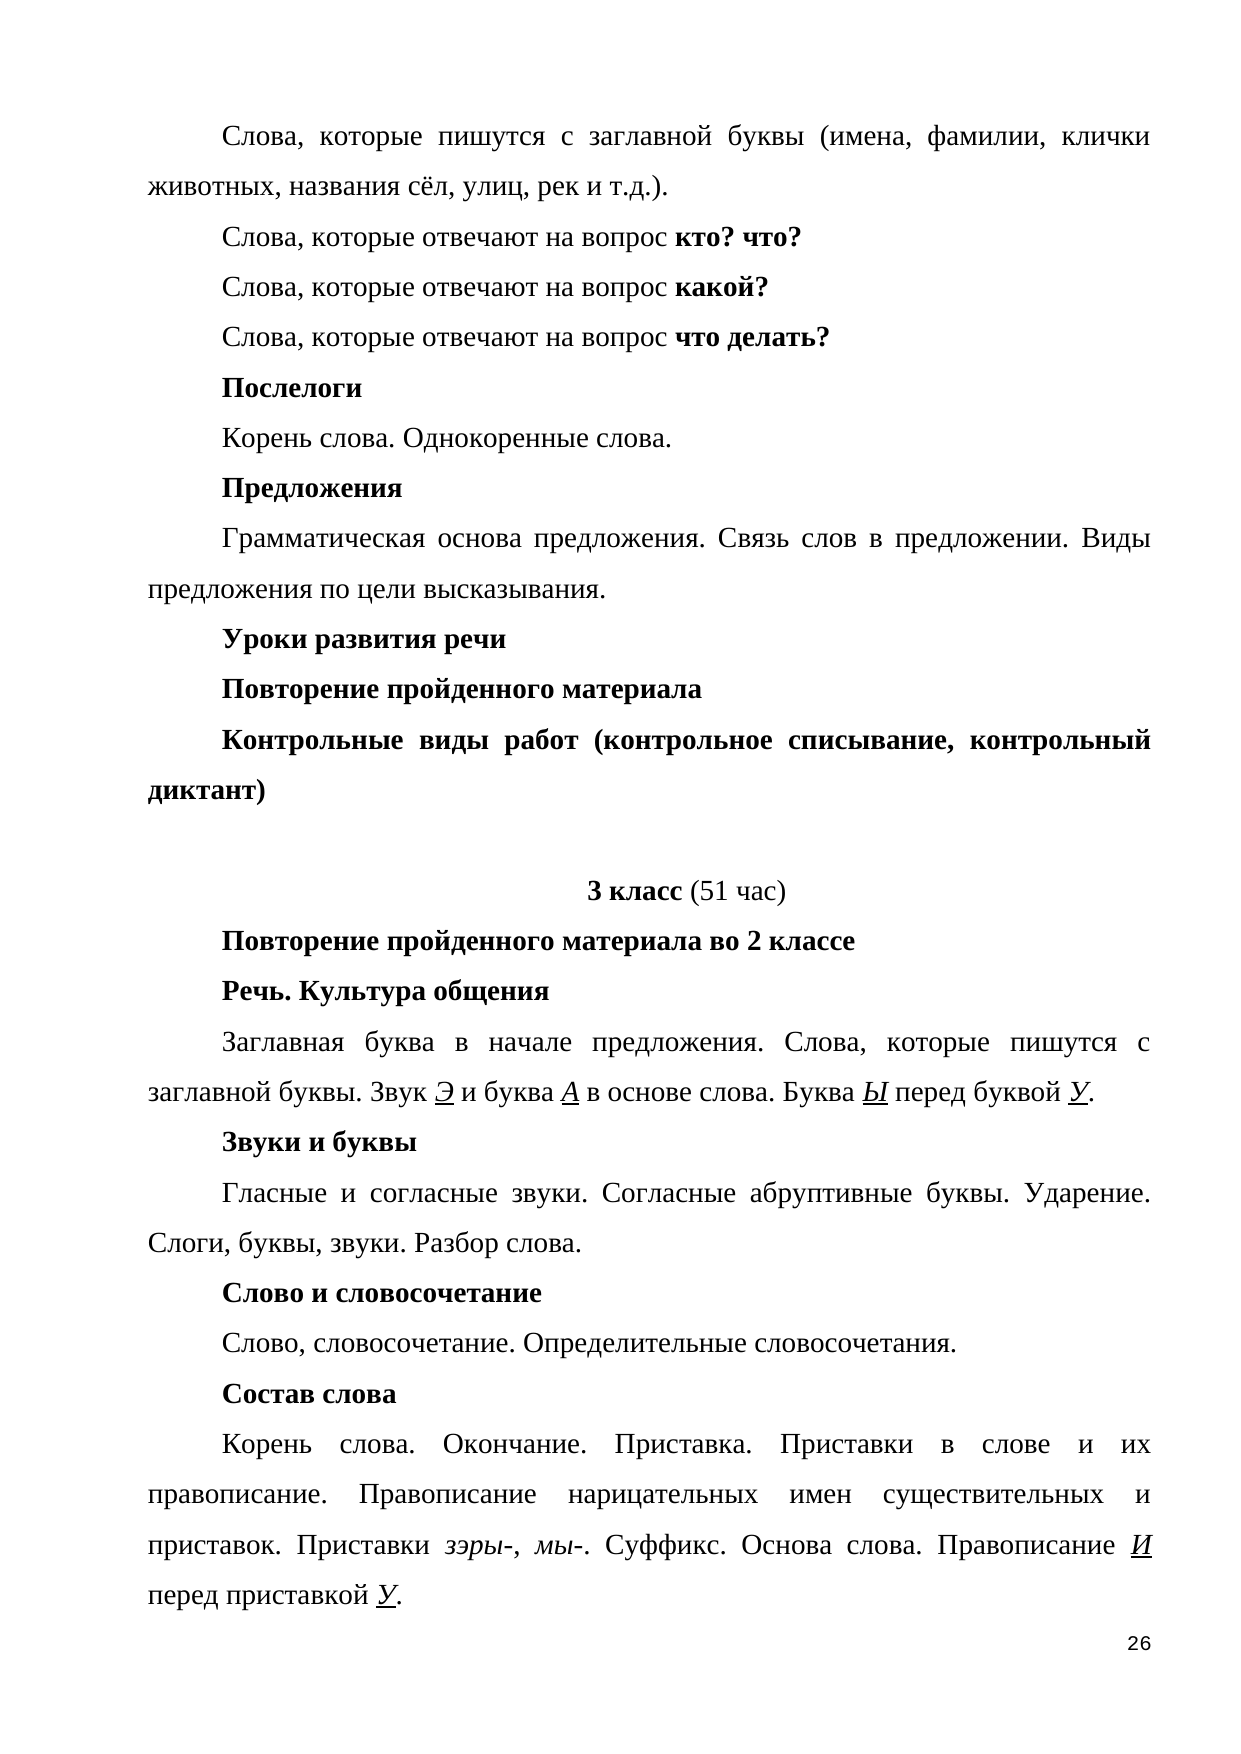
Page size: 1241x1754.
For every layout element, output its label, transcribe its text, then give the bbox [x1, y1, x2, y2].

text Речь. Культура общения [148, 973, 1152, 1007]
text Слово и словосочетание [148, 1275, 1152, 1309]
text Слова, которые пишутся с заглавной буквы (имена, фамилии, клички животных, названия сёл, улиц, рек и т.д.). [148, 118, 1152, 202]
text Слова, которые отвечают на вопрос какой? [148, 269, 1152, 303]
text Послелоги [148, 370, 1152, 403]
text Звуки и буквы [148, 1124, 1152, 1158]
text 3 класс (51 час) [148, 873, 1152, 906]
text Заглавная буква в начале предложения. Слова, которые пишутся с заглавной буквы. Звук Э и буква А в основе слова. Буква Ы перед буквой У. [148, 1024, 1152, 1108]
text Слово, словосочетание. Определительные словосочетания. [148, 1326, 1152, 1359]
text Корень слова. Окончание. Приставка. Приставки в слове и их правописание. Правописание нарицательных имен существительных и приставок. Приставки зэры-, мы-. Суффикс. Основа слова. Правописание И перед приставкой У. [148, 1426, 1152, 1611]
text Предложения [148, 470, 1152, 504]
text Повторение пройденного материала во 2 классе [148, 923, 1152, 957]
text Контрольные виды работ (контрольное списывание, контрольный диктант) [148, 722, 1152, 806]
text Состав слова [148, 1376, 1152, 1409]
text Корень слова. Однокоренные слова. [148, 420, 1152, 453]
text Слова, которые отвечают на вопрос кто? что? [148, 219, 1152, 252]
text Гласные и согласные звуки. Согласные абруптивные буквы. Ударение. Слоги, буквы, звуки. Разбор слова. [148, 1175, 1152, 1258]
text Повторение пройденного материала [148, 672, 1152, 705]
text Слова, которые отвечают на вопрос что делать? [148, 319, 1152, 353]
text Уроки развития речи [148, 621, 1152, 655]
text Грамматическая основа предложения. Связь слов в предложении. Виды предложения по цели высказывания. [148, 521, 1152, 604]
